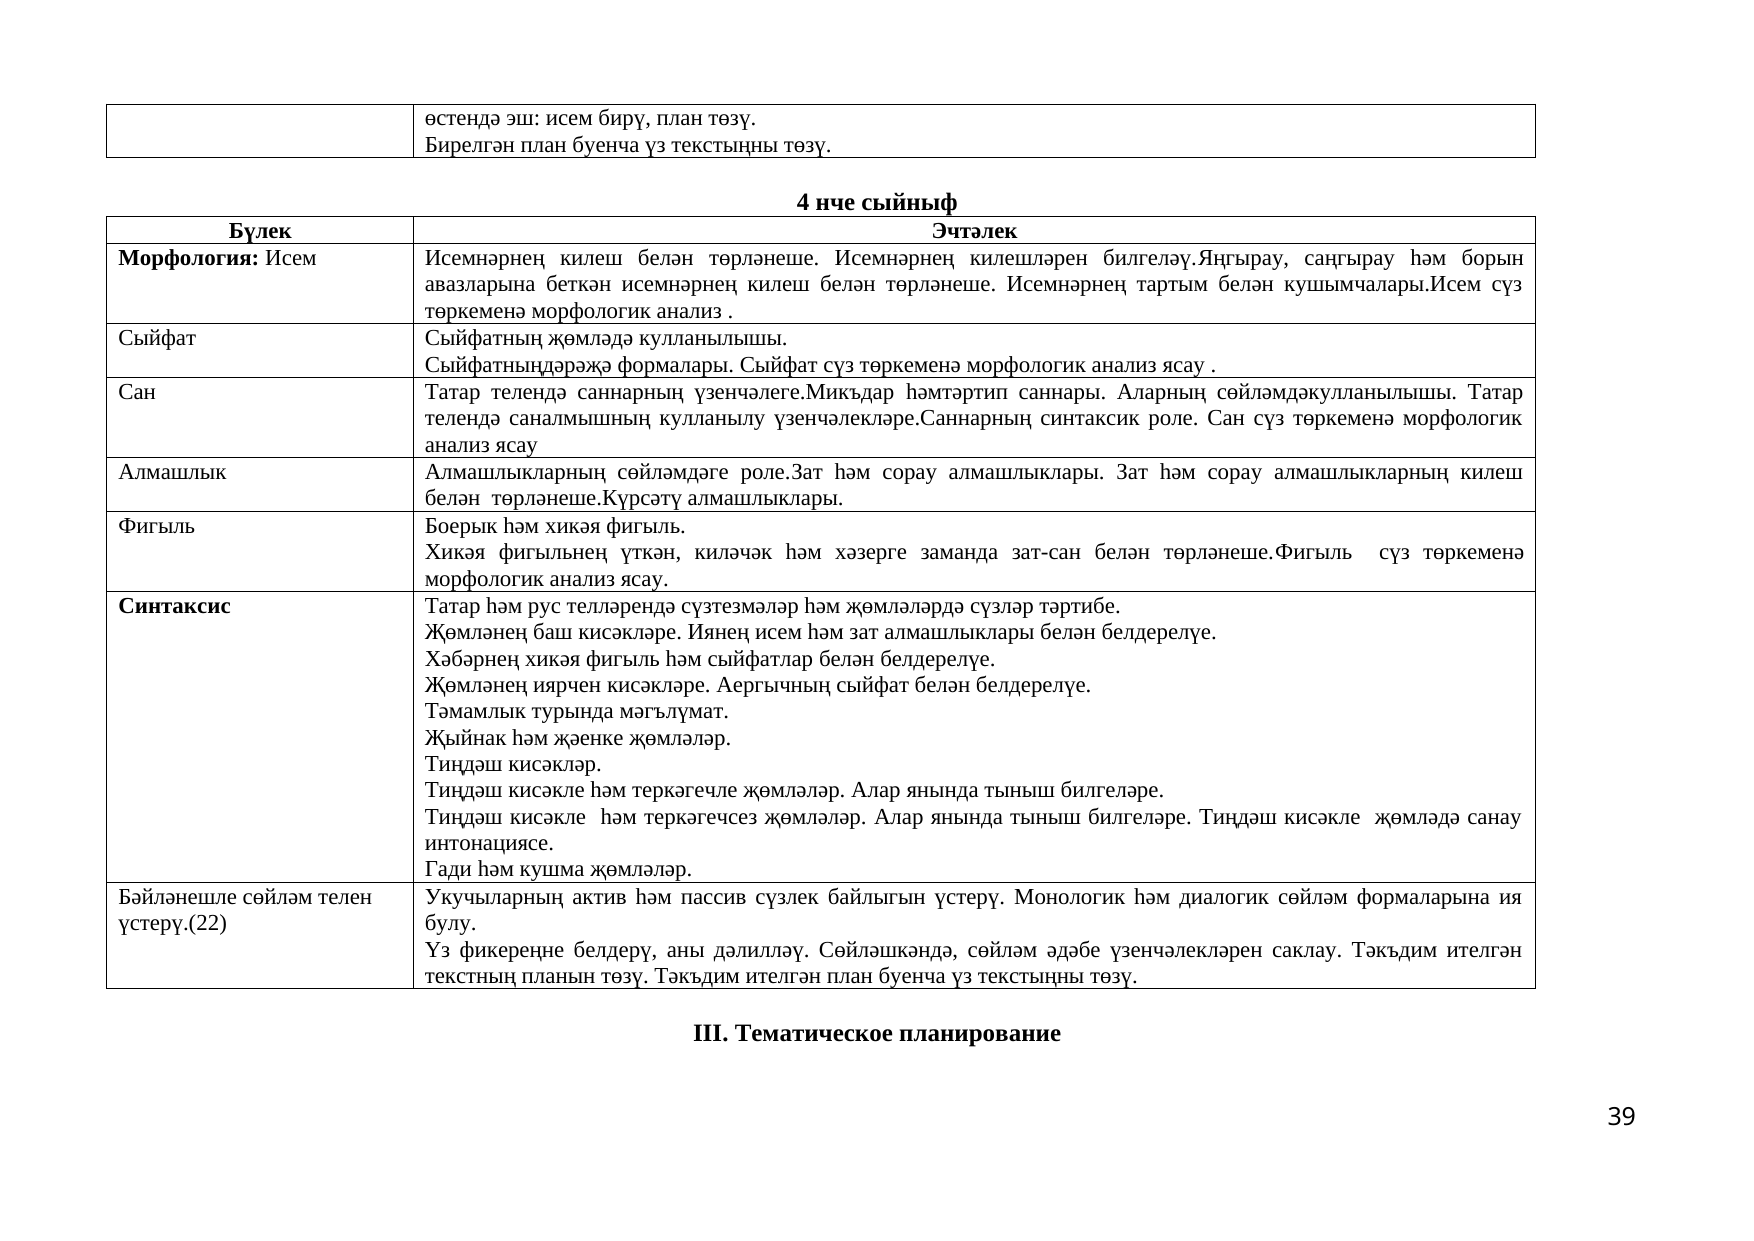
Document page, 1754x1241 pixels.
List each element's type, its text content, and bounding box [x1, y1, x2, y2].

table_cell Алмашлык [107, 458, 413, 511]
table_cell Алмашлыкларның сөйләмдәге роле.Зат һәм сорау алмашлыклары. Зат һәм сорау алмашлыкларның килеш белән төрләнеше.Күрсәтү алмашлыклары. [414, 458, 1535, 511]
table_cell Боерык һәм хикәя фигыль. Хикәя фигыльнең үткән, киләчәк һәм хәзерге заманда зат-сан белән төрләнеше.Фигыль сүз төркеменә морфологик анализ ясау. [414, 512, 1535, 591]
table_cell Татар телендә саннарның үзенчәлеге.Микъдар һәмтәртип саннары. Аларның сөйләмдәкулланылышы. Татар телендә саналмышның кулланылу үзенчәлекләре.Саннарның синтаксик роле. Сан сүз төркеменә морфологик анализ ясау [414, 378, 1535, 457]
table_cell Морфология: Исем [107, 244, 413, 323]
text III. Тематическое планирование [118, 1018, 1636, 1047]
table_cell Сыйфат [107, 324, 413, 377]
table_header Бүлек [107, 217, 413, 243]
table_cell Исемнәрнең килеш белән төрләнеше. Исемнәрнең килешләрен билгеләү.Яңгырау, саңгырау һәм борын авазларына беткән исемнәрнең килеш белән төрләнеше. Исемнәрнең тартым белән кушымчалары.Исем сүз төркеменә морфологик анализ . [414, 244, 1535, 323]
table_cell Сыйфатның җөмләдә кулланылышы. Сыйфатныңдәрәҗә формалары. Сыйфат сүз төркеменә морфологик анализ ясау . [414, 324, 1535, 377]
table_cell Сан [107, 378, 413, 457]
text 4 нче сыйныф [118, 187, 1636, 216]
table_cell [414, 105, 1535, 157]
table_cell Фигыль [107, 512, 413, 591]
table_cell Синтаксис [107, 592, 413, 882]
table_header Эчтәлек [414, 217, 1535, 243]
table_cell Бәйләнешле сөйләм телен үстерү.(22) [107, 883, 413, 988]
table_cell Татар һәм рус телләрендә сүзтезмәләр һәм җөмләләрдә сүзләр тәртибе. Җөмләнең баш кисәкләре. Иянең исем һәм зат алмашлыклары белән белдерелүе. Хәбәрнең хикәя фигыль һәм сыйфатлар белән белдерелүе. Җөмләнең иярчен кисәкләре. Аергычның сыйфат белән белдерелүе. Тәмамлык турында мәгълүмат. Җыйнак һәм җәенке җөмләләр. Тиңдәш кисәкләр. Тиңдәш кисәкле һәм теркәгечле җөмләләр. Алар янында тыныш билгеләре. Тиңдәш кисәкле һәм теркәгечсез җөмләләр. Алар янында тыныш билгеләре. Тиңдәш кисәкле җөмләдә санау интонациясе. Гади һәм кушма җөмләләр. [414, 592, 1535, 882]
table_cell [107, 105, 413, 157]
table_cell Укучыларның актив һәм пассив сүзлек байлыгын үстерү. Монологик һәм диалогик сөйләм формаларына ия булу. Үз фикереңне белдерү, аны дәлилләү. Сөйләшкәндә, сөйләм әдәбе үзенчәлекләрен саклау. Тәкъдим ителгән текстның планын төзү. Тәкъдим ителгән план буенча үз текстыңны төзү. [414, 883, 1535, 988]
